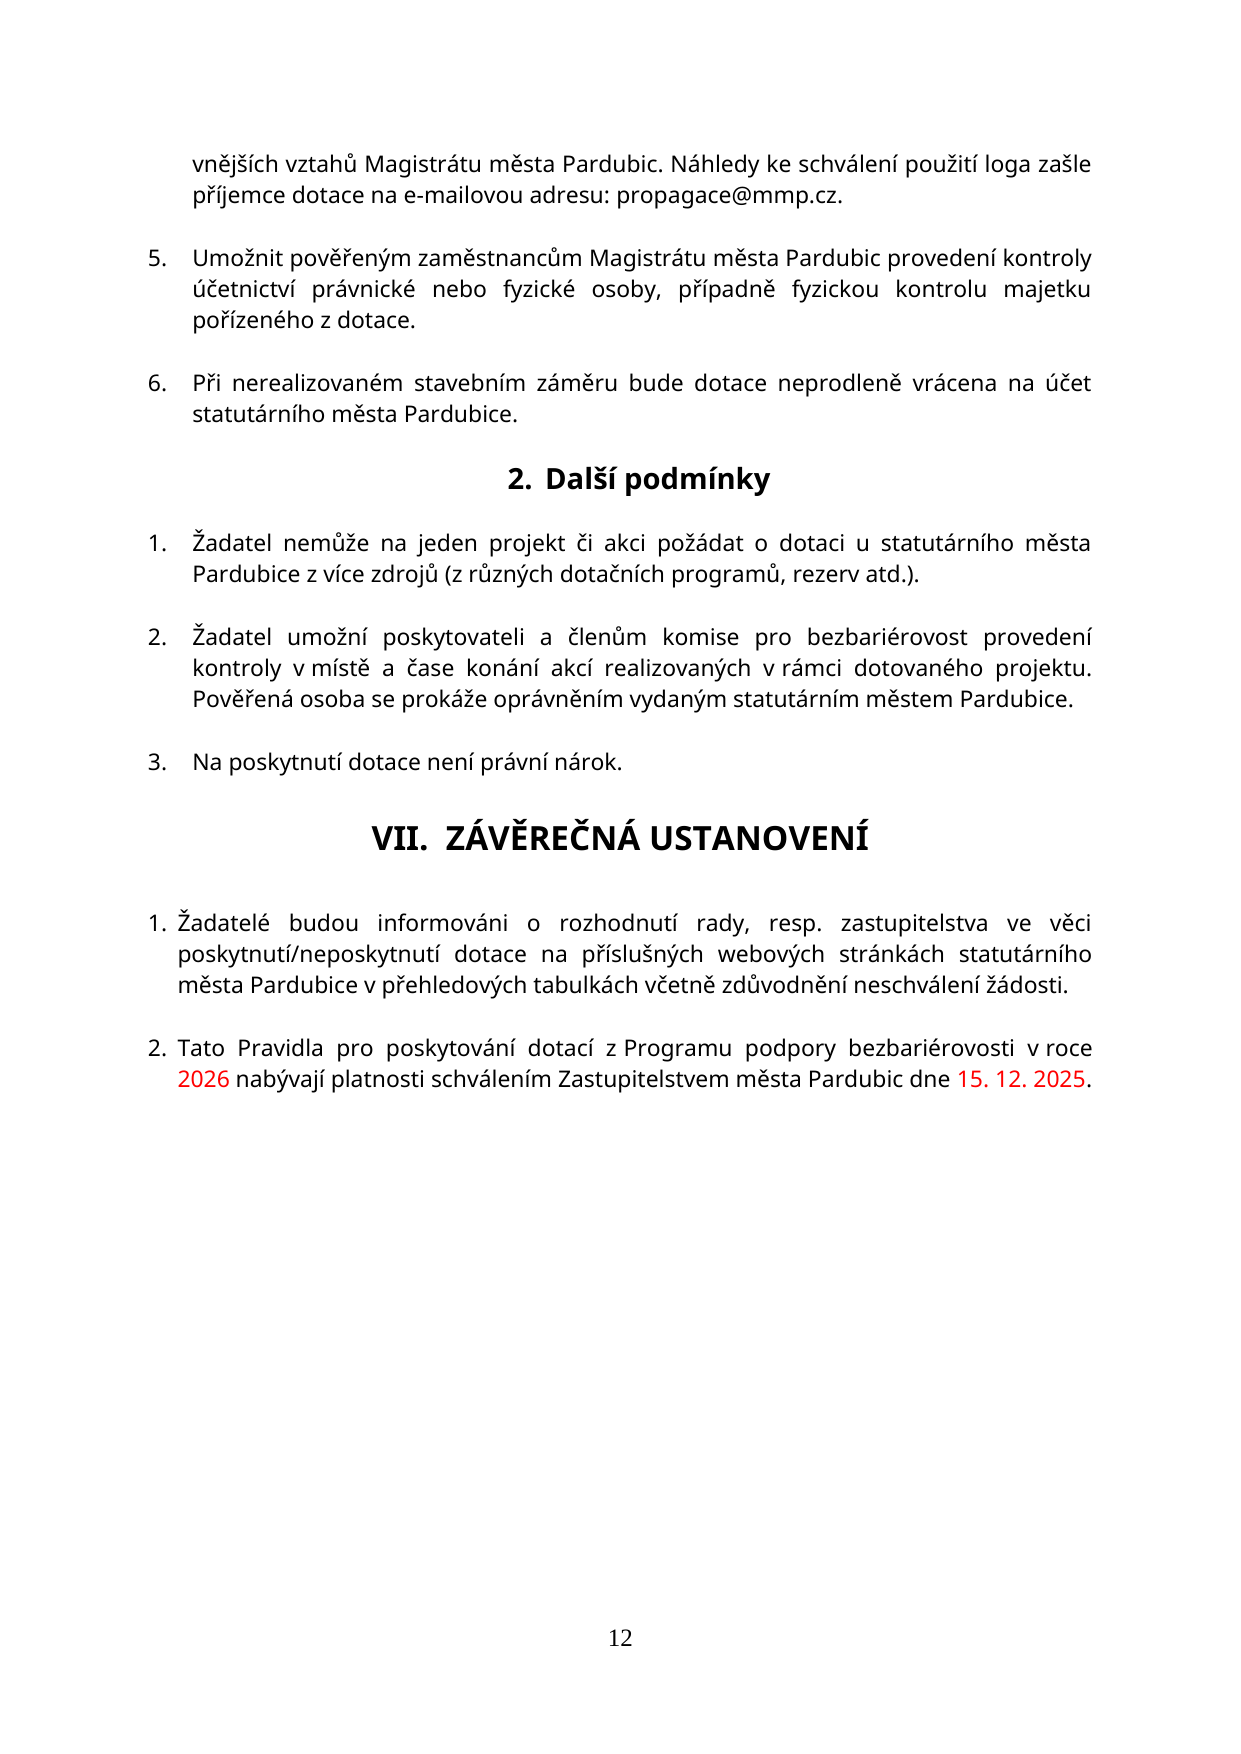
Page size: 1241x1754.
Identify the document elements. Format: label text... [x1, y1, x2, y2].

list Žadatel umožní poskytovateli a členům komise pro bezbariérovost provedení kontroly v místě a čase konání akcí realizovaných v rámci dotovaného projektu. Pověřená osoba se prokáže oprávněním vydaným statutárním městem Pardubice. [148, 621, 1093, 714]
subtitle Další podmínky [185, 458, 1093, 498]
list Při nerealizovaném stavebním záměru bude dotace neprodleně vrácena na účet statutárního města Pardubice. [148, 366, 1093, 429]
subtitle VII. ZÁVĚREČNÁ USTANOVENÍ [148, 814, 1093, 860]
list Umožnit pověřeným zaměstnancům Magistrátu města Pardubic provedení kontroly účetnictví právnické nebo fyzické osoby, případně fyzickou kontrolu majetku pořízeného z dotace. [148, 241, 1093, 335]
list Tato Pravidla pro poskytování dotací z Programu podpory bezbariérovosti v roce 2026 nabývají platnosti schválením Zastupitelstvem města Pardubic dne 15. 12. 2025. [148, 1031, 1093, 1094]
list Na poskytnutí dotace není právní nárok. [148, 746, 1093, 777]
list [148, 148, 1093, 210]
list Žadatelé budou informováni o rozhodnutí rady, resp. zastupitelstva ve věci poskytnutí/neposkytnutí dotace na příslušných webových stránkách statutárního města Pardubice v přehledových tabulkách včetně zdůvodnění neschválení žádosti. [148, 906, 1093, 1000]
list Žadatel nemůže na jeden projekt či akci požádat o dotaci u statutárního města Pardubice z více zdrojů (z různých dotačních programů, rezerv atd.). [148, 527, 1093, 589]
